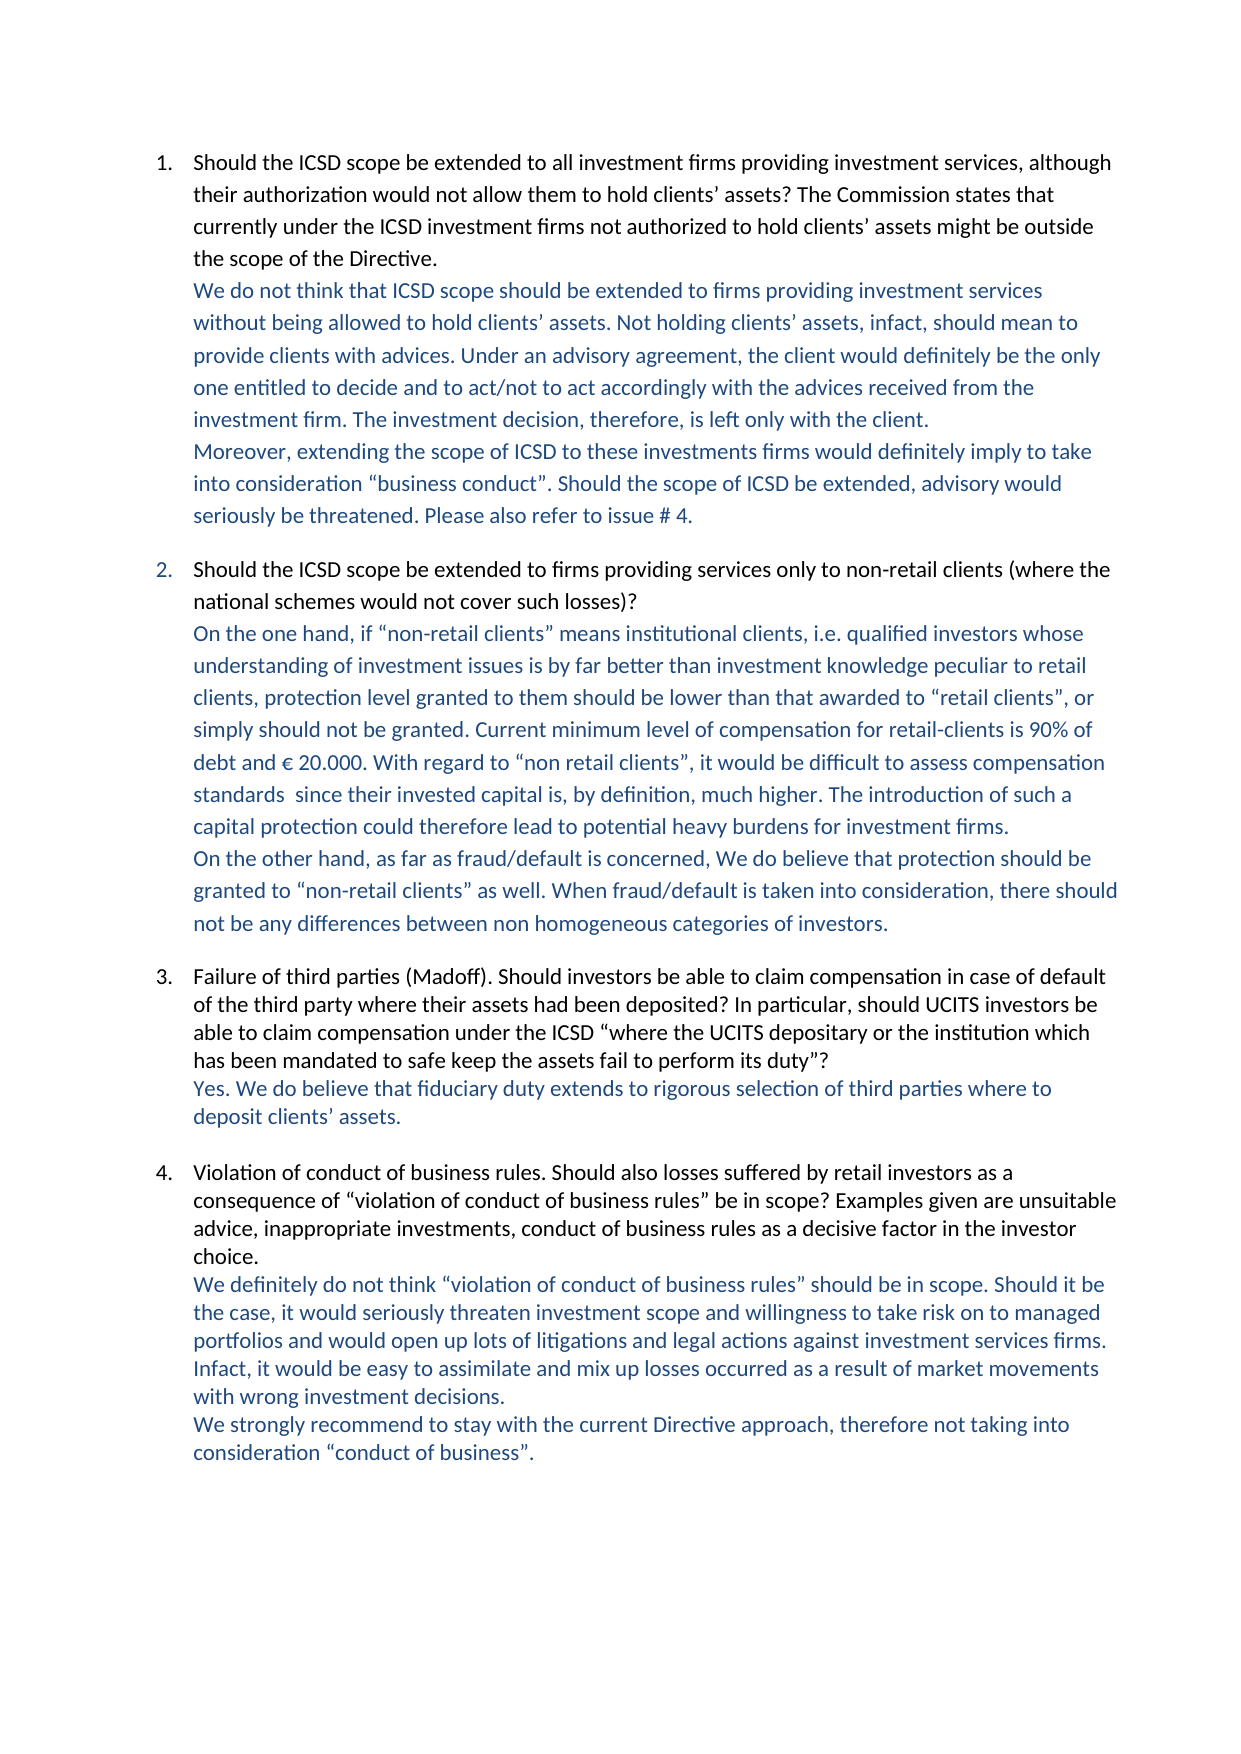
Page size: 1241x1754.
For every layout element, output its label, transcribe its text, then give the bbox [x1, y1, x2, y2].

list Should the ICSD scope be extended to all investment firms providing investment services, although their authorization would not allow them to hold clients’ assets? The Commission states that currently under the ICSD investment firms not authorized to hold clients’ assets might be outside the scope of the Directive. We do not think that ICSD scope should be extended to firms providing investment services without being allowed to hold clients’ assets. Not holding clients’ assets, infact, should mean to provide clients with advices. Under an advisory agreement, the client would definitely be the only one entitled to decide and to act/not to act accordingly with the advices received from the investment firm. The investment decision, therefore, is left only with the client. Moreover, extending the scope of ICSD to these investments firms would definitely imply to take into consideration “business conduct”. Should the scope of ICSD be extended, advisory would seriously be threatened. Please also refer to issue # 4. [156, 148, 1122, 530]
list Should the ICSD scope be extended to firms providing services only to non-retail clients (where the national schemes would not cover such losses)? On the one hand, if “non-retail clients” means institutional clients, i.e. qualified investors whose understanding of investment issues is by far better than investment knowledge peculiar to retail clients, protection level granted to them should be lower than that awarded to “retail clients”, or simply should not be granted. Current minimum level of compensation for retail-clients is 90% of debt and € 20.000. With regard to “non retail clients”, it would be difficult to assess compensation standards since their invested capital is, by definition, much higher. The introduction of such a capital protection could therefore lead to potential heavy burdens for investment firms. On the other hand, as far as fraud/default is concerned, We do believe that protection should be granted to “non-retail clients” as well. When fraud/default is taken into consideration, there should not be any differences between non homogeneous categories of investors. [156, 555, 1122, 937]
list Violation of conduct of business rules. Should also losses suffered by retail investors as a consequence of “violation of conduct of business rules” be in scope? Examples given are unsuitable advice, inappropriate investments, conduct of business rules as a decisive factor in the investor choice. We definitely do not think “violation of conduct of business rules” should be in scope. Should it be the case, it would seriously threaten investment scope and willingness to take risk on to managed portfolios and would open up lots of litigations and legal actions against investment services firms. Infact, it would be easy to assimilate and mix up losses occurred as a result of market movements with wrong investment decisions. We strongly recommend to stay with the current Directive approach, therefore not taking into consideration “conduct of business”. [156, 1158, 1122, 1466]
list Failure of third parties (Madoff). Should investors be able to claim compensation in case of default of the third party where their assets had been deposited? In particular, should UCITS investors be able to claim compensation under the ICSD “where the UCITS depositary or the institution which has been mandated to safe keep the assets fail to perform its duty”? Yes. We do believe that fiduciary duty extends to rigorous selection of third parties where to deposit clients’ assets. [156, 962, 1122, 1130]
